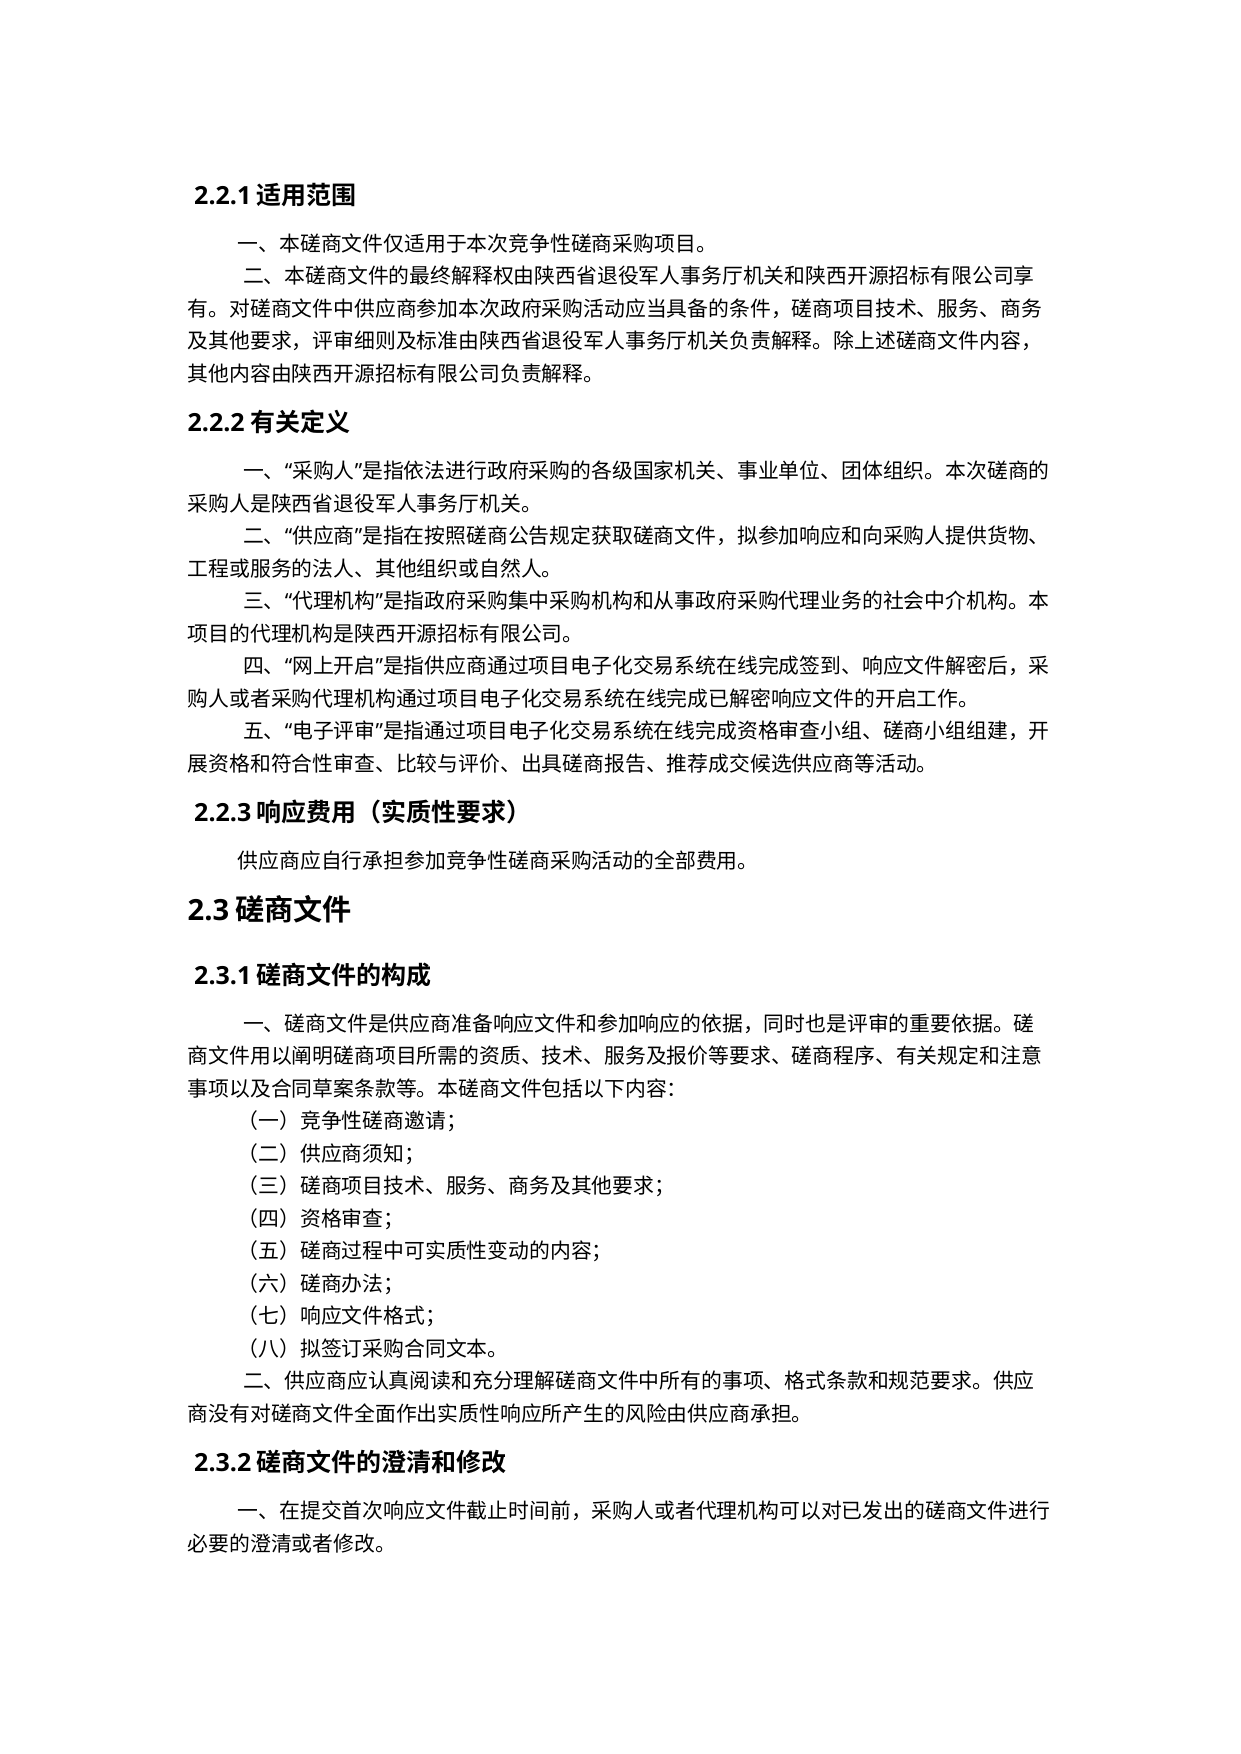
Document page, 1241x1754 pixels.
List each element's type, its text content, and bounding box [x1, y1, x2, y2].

text 一、磋商文件是供应商准备响应文件和参加响应的依据，同时也是评审的重要依据。磋商文件用以阐明磋商项目所需的资质、技术、服务及报价等要求、磋商程序、有关规定和注意事项以及合同草案条款等。本磋商文件包括以下内容： [187, 1007, 1053, 1104]
text （一）竞争性磋商邀请； [187, 1104, 1053, 1137]
text 四、“网上开启”是指供应商通过项目电子化交易系统在线完成签到、响应文件解密后，采购人或者采购代理机构通过项目电子化交易系统在线完成已解密响应文件的开启工作。 [187, 649, 1053, 714]
text （四）资格审查； [187, 1202, 1053, 1234]
text （六）磋商办法； [187, 1267, 1053, 1299]
text 一、本磋商文件仅适用于本次竞争性磋商采购项目。 [187, 227, 1053, 259]
text 2.2.2有关定义 [187, 389, 1053, 454]
text （二）供应商须知； [187, 1137, 1053, 1169]
text 二、供应商应认真阅读和充分理解磋商文件中所有的事项、格式条款和规范要求。供应商没有对磋商文件全面作出实质性响应所产生的风险由供应商承担。 [187, 1364, 1053, 1429]
text （五）磋商过程中可实质性变动的内容； [187, 1234, 1053, 1267]
text （七）响应文件格式； [187, 1299, 1053, 1332]
text 三、“代理机构”是指政府采购集中采购机构和从事政府采购代理业务的社会中介机构。本项目的代理机构是陕西开源招标有限公司。 [187, 584, 1053, 649]
text 一、“采购人”是指依法进行政府采购的各级国家机关、事业单位、团体组织。本次磋商的采购人是陕西省退役军人事务厅机关。 [187, 454, 1053, 519]
text 2.3磋商文件 [187, 877, 1053, 942]
text 二、“供应商”是指在按照磋商公告规定获取磋商文件，拟参加响应和向采购人提供货物、工程或服务的法人、其他组织或自然人。 [187, 519, 1053, 584]
text 2.3.1磋商文件的构成 [187, 942, 1053, 1007]
text 二、本磋商文件的最终解释权由陕西省退役军人事务厅机关和陕西开源招标有限公司享有。对磋商文件中供应商参加本次政府采购活动应当具备的条件，磋商项目技术、服务、商务及其他要求，评审细则及标准由陕西省退役军人事务厅机关负责解释。除上述磋商文件内容，其他内容由陕西开源招标有限公司负责解释。 [187, 259, 1053, 389]
text 2.2.3响应费用（实质性要求） [187, 779, 1053, 844]
text 2.3.2磋商文件的澄清和修改 [187, 1429, 1053, 1494]
text 2.2.1适用范围 [187, 162, 1053, 227]
text 五、“电子评审”是指通过项目电子化交易系统在线完成资格审查小组、磋商小组组建，开展资格和符合性审查、比较与评价、出具磋商报告、推荐成交候选供应商等活动。 [187, 714, 1053, 779]
text 一、在提交首次响应文件截止时间前，采购人或者代理机构可以对已发出的磋商文件进行必要的澄清或者修改。 [187, 1494, 1053, 1559]
text （三）磋商项目技术、服务、商务及其他要求； [187, 1169, 1053, 1202]
text 供应商应自行承担参加竞争性磋商采购活动的全部费用。 [187, 844, 1053, 877]
text （八）拟签订采购合同文本。 [187, 1332, 1053, 1364]
